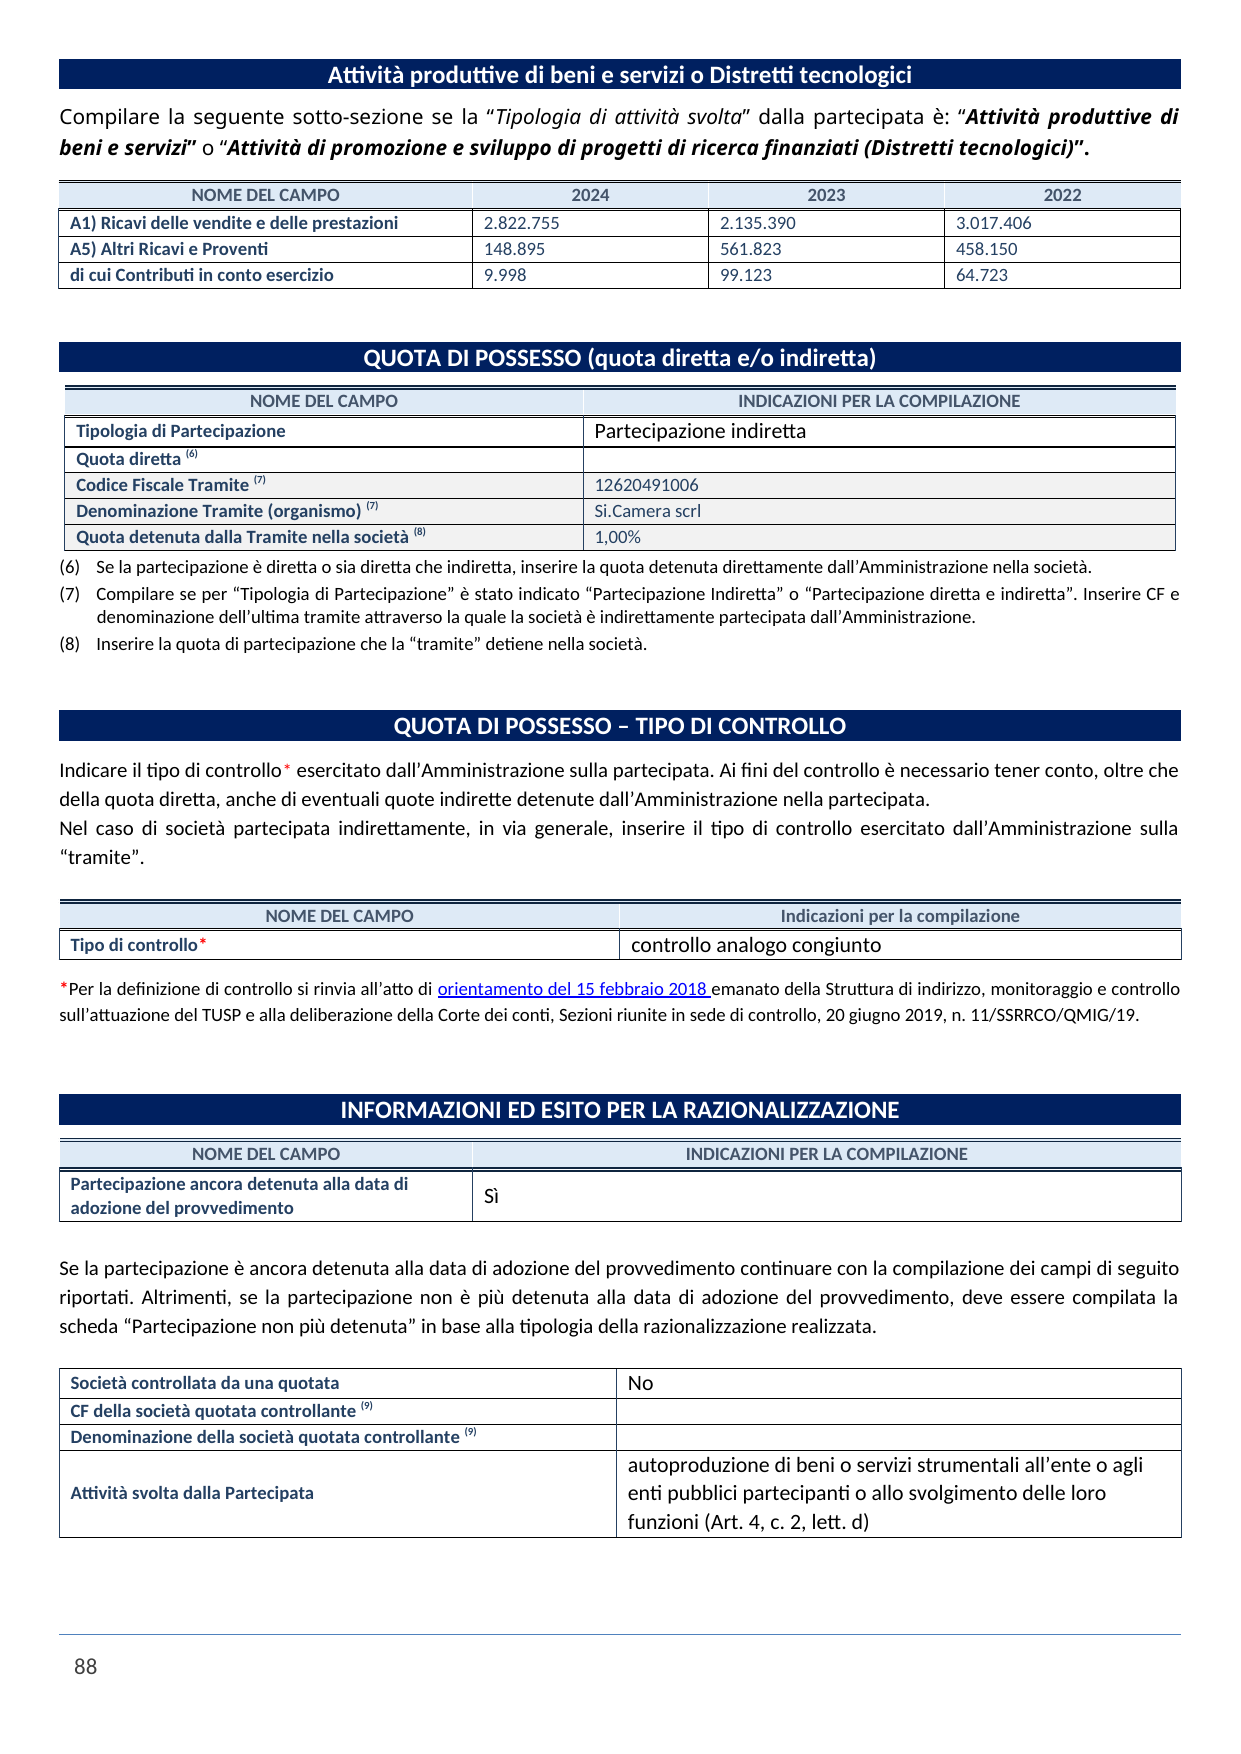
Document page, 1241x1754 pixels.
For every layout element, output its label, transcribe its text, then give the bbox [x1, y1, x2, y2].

text *Per la definizione di controllo si rinvia all’atto di orientamento del 15 febbraio 2018 emanato della Struttura di indirizzo, monitoraggio e controllo sull’attuazione del TUSP e alla deliberazione della Corte dei conti, Sezioni riunite in sede di controllo, 20 giugno 2019, n. 11/SSRRCO/QMIG/19. [59, 977, 1181, 1026]
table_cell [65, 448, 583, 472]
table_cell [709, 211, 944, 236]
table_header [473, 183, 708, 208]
list Inserire la quota di partecipazione che la “tramite” detiene nella società. [59, 632, 1181, 655]
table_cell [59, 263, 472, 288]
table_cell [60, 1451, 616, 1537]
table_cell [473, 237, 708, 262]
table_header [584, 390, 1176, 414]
text QUOTA DI POSSESSO (quota diretta e/o indiretta) [59, 342, 1181, 372]
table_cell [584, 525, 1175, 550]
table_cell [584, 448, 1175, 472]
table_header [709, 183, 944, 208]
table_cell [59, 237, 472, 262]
list Compilare se per “Tipologia di Partecipazione” è stato indicato “Partecipazione Indiretta” o “Partecipazione diretta e indiretta”. Inserire CF e denominazione dell’ultima tramite attraverso la quale la società è indirettamente partecipata dall’Amministrazione. [59, 582, 1181, 628]
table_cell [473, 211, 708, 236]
list Se la partecipazione è diretta o sia diretta che indiretta, inserire la quota detenuta direttamente dall’Amministrazione nella società. [59, 555, 1181, 578]
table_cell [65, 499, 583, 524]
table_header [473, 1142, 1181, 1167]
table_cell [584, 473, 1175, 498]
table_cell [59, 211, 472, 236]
text Indicare il tipo di controllo* esercitato dall’Amministrazione sulla partecipata. Ai fini del controllo è necessario tener conto, oltre che della quota diretta, anche di eventuali quote indirette detenute dall’Amministrazione nella partecipata. [59, 753, 1181, 812]
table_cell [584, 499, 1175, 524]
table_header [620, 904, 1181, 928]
text Se la partecipazione è ancora detenuta alla data di adozione del provvedimento continuare con la compilazione dei campi di seguito riportati. Altrimenti, se la partecipazione non è più detenuta alla data di adozione del provvedimento, deve essere compilata la scheda “Partecipazione non più detenuta” in base alla tipologia della razionalizzazione realizzata. [59, 1251, 1181, 1339]
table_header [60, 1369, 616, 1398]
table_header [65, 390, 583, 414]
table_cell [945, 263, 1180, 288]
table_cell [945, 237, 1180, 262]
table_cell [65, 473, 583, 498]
text Nel caso di società partecipata indirettamente, in via generale, inserire il tipo di controllo esercitato dall’Amministrazione sulla “tramite”. [59, 812, 1181, 870]
text QUOTA DI POSSESSO – TIPO DI CONTROLLO [59, 710, 1181, 741]
text Attività produttive di beni e servizi o Distretti tecnologici [59, 59, 1181, 89]
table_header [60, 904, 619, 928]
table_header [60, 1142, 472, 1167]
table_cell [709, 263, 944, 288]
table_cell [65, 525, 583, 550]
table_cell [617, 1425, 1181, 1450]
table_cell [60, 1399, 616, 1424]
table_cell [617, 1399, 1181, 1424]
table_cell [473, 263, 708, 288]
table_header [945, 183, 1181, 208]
text Compilare la seguente sotto-sezione se la “Tipologia di attività svolta” dalla partecipata è: “Attività produttive di beni e servizi” o “Attività di promozione e sviluppo di progetti di ricerca finanziati (Distretti tecnologici)”. [59, 102, 1181, 161]
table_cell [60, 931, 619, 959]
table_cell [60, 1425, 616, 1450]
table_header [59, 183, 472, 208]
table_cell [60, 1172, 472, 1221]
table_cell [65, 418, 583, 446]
text INFORMAZIONI ED ESITO PER LA RAZIONALIZZAZIONE [59, 1094, 1181, 1125]
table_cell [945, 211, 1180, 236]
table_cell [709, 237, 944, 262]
